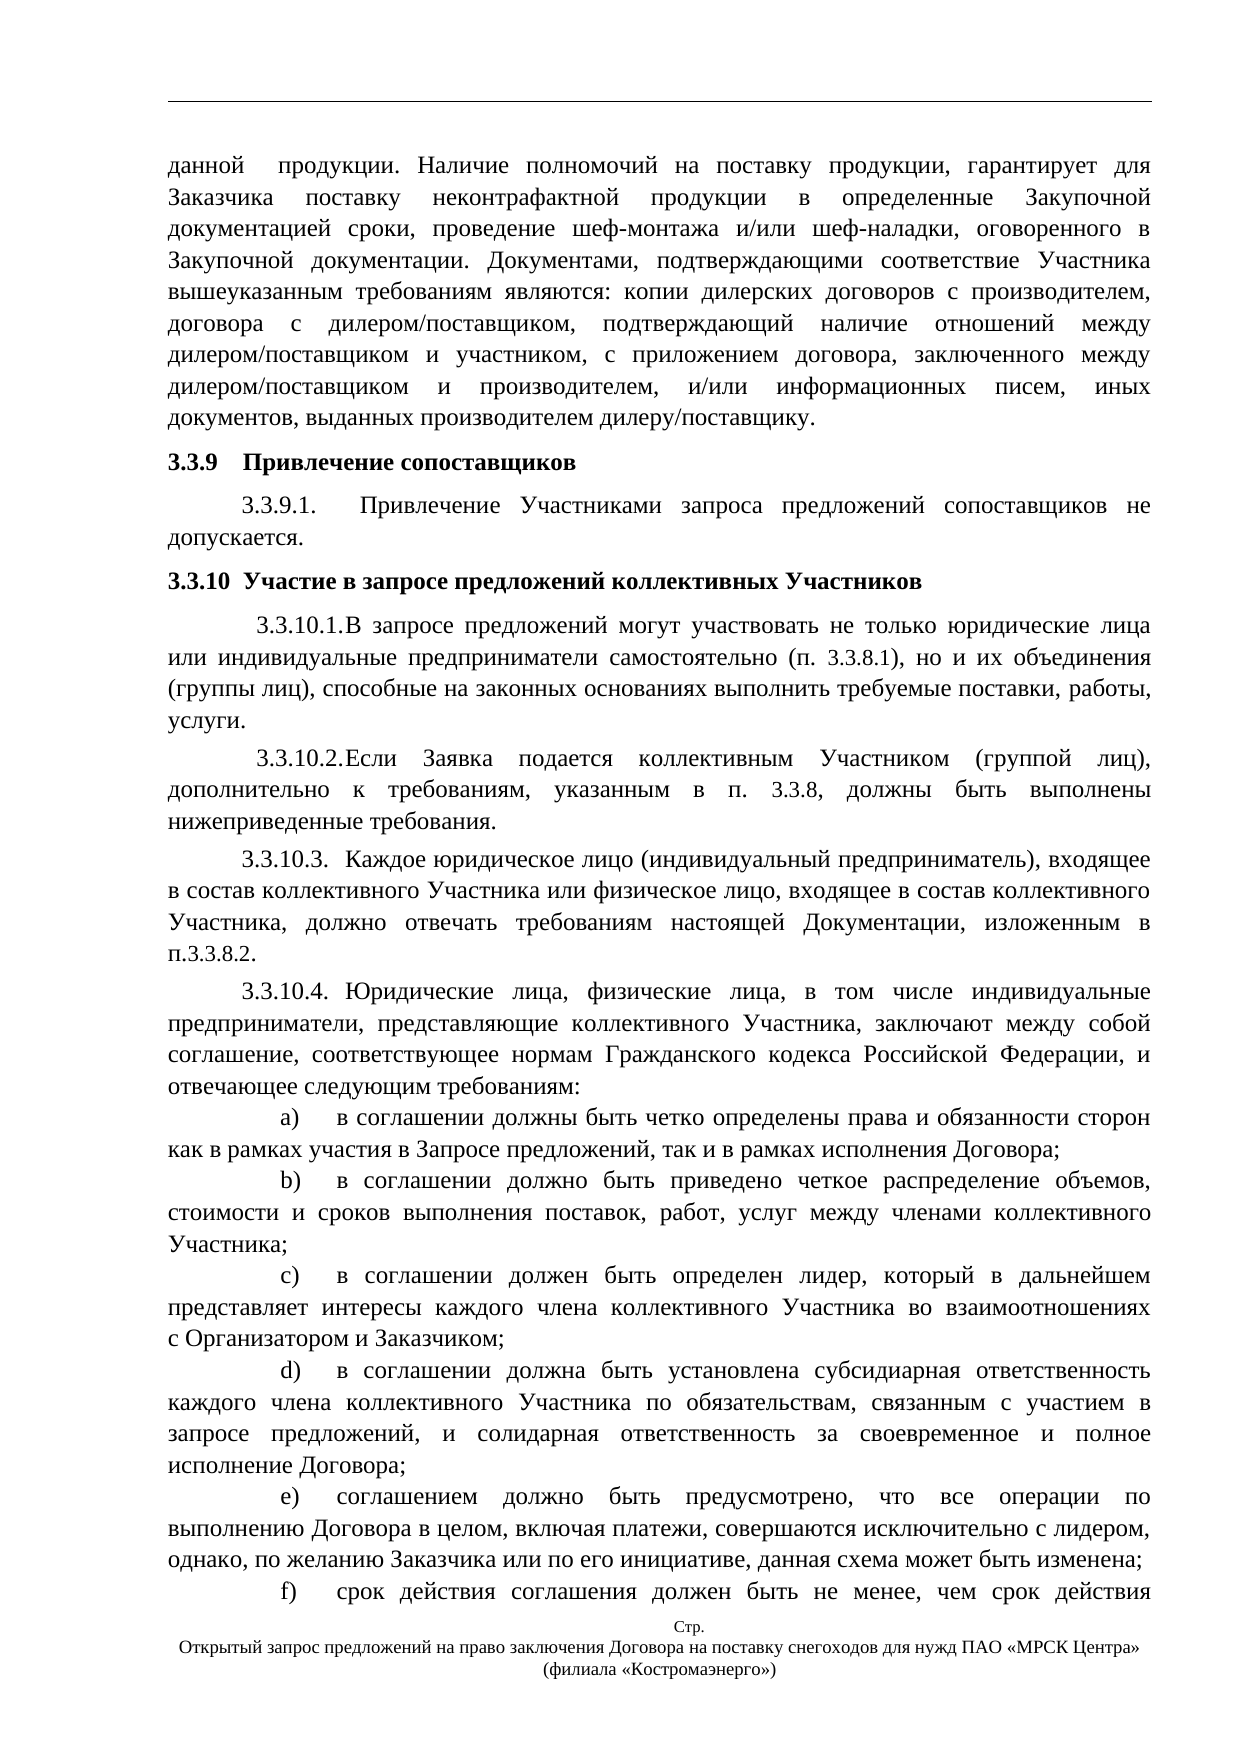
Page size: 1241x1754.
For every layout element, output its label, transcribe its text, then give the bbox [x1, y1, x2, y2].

list Юридические лица, физические лица, в том числе индивидуальные предприниматели, представляющие коллективного Участника, заключают между собой соглашение, соответствующее нормам Гражданского кодекса Российской Федерации, и отвечающее следующим требованиям: [168, 976, 1152, 1100]
list в соглашении должен быть определен лидер, который в дальнейшем представляет интересы каждого члена коллективного Участника во взаимоотношениях с Организатором и Заказчиком; [168, 1260, 1152, 1352]
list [168, 1576, 1152, 1605]
list соглашением должно быть предусмотрено, что все операции по выполнению Договора в целом, включая платежи, совершаются исключительно с лидером, однако, по желанию Заказчика или по его инициативе, данная схема может быть изменена; [168, 1481, 1152, 1573]
list Привлечение Участниками запроса предложений сопоставщиков не допускается. [168, 491, 1152, 551]
list Если Заявка подается коллективным Участником (группой лиц), дополнительно к требованиям, указанным в п. 3.3.8, должны быть выполнены нижеприведенные требования. [168, 743, 1152, 835]
subtitle Участие в запросе предложений коллективных Участников [168, 566, 1152, 595]
list в соглашении должна быть установлена субсидиарная ответственность каждого члена коллективного Участника по обязательствам, связанным с участием в запросе предложений, и солидарная ответственность за своевременное и полное исполнение Договора; [168, 1355, 1152, 1478]
subtitle Привлечение сопоставщиков [168, 447, 1152, 475]
list В запросе предложений могут участвовать не только юридические лица или индивидуальные предприниматели самостоятельно (п. 3.3.8.1), но и их объединения (группы лиц), способные на законных основаниях выполнить требуемые поставки, работы, услуги. [168, 610, 1152, 734]
list в соглашении должно быть приведено четкое распределение объемов, стоимости и сроков выполнения поставок, работ, услуг между членами коллективного Участника; [168, 1166, 1152, 1257]
list Каждое юридическое лицо (индивидуальный предприниматель), входящее в состав коллективного Участника или физическое лицо, входящее в состав коллективного Участника, должно отвечать требованиям настоящей Документации, изложенным в п.3.3.8.2. [168, 844, 1152, 967]
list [168, 150, 1152, 431]
list в соглашении должны быть четко определены права и обязанности сторон как в рамках участия в Запросе предложений, так и в рамках исполнения Договора; [168, 1102, 1152, 1163]
